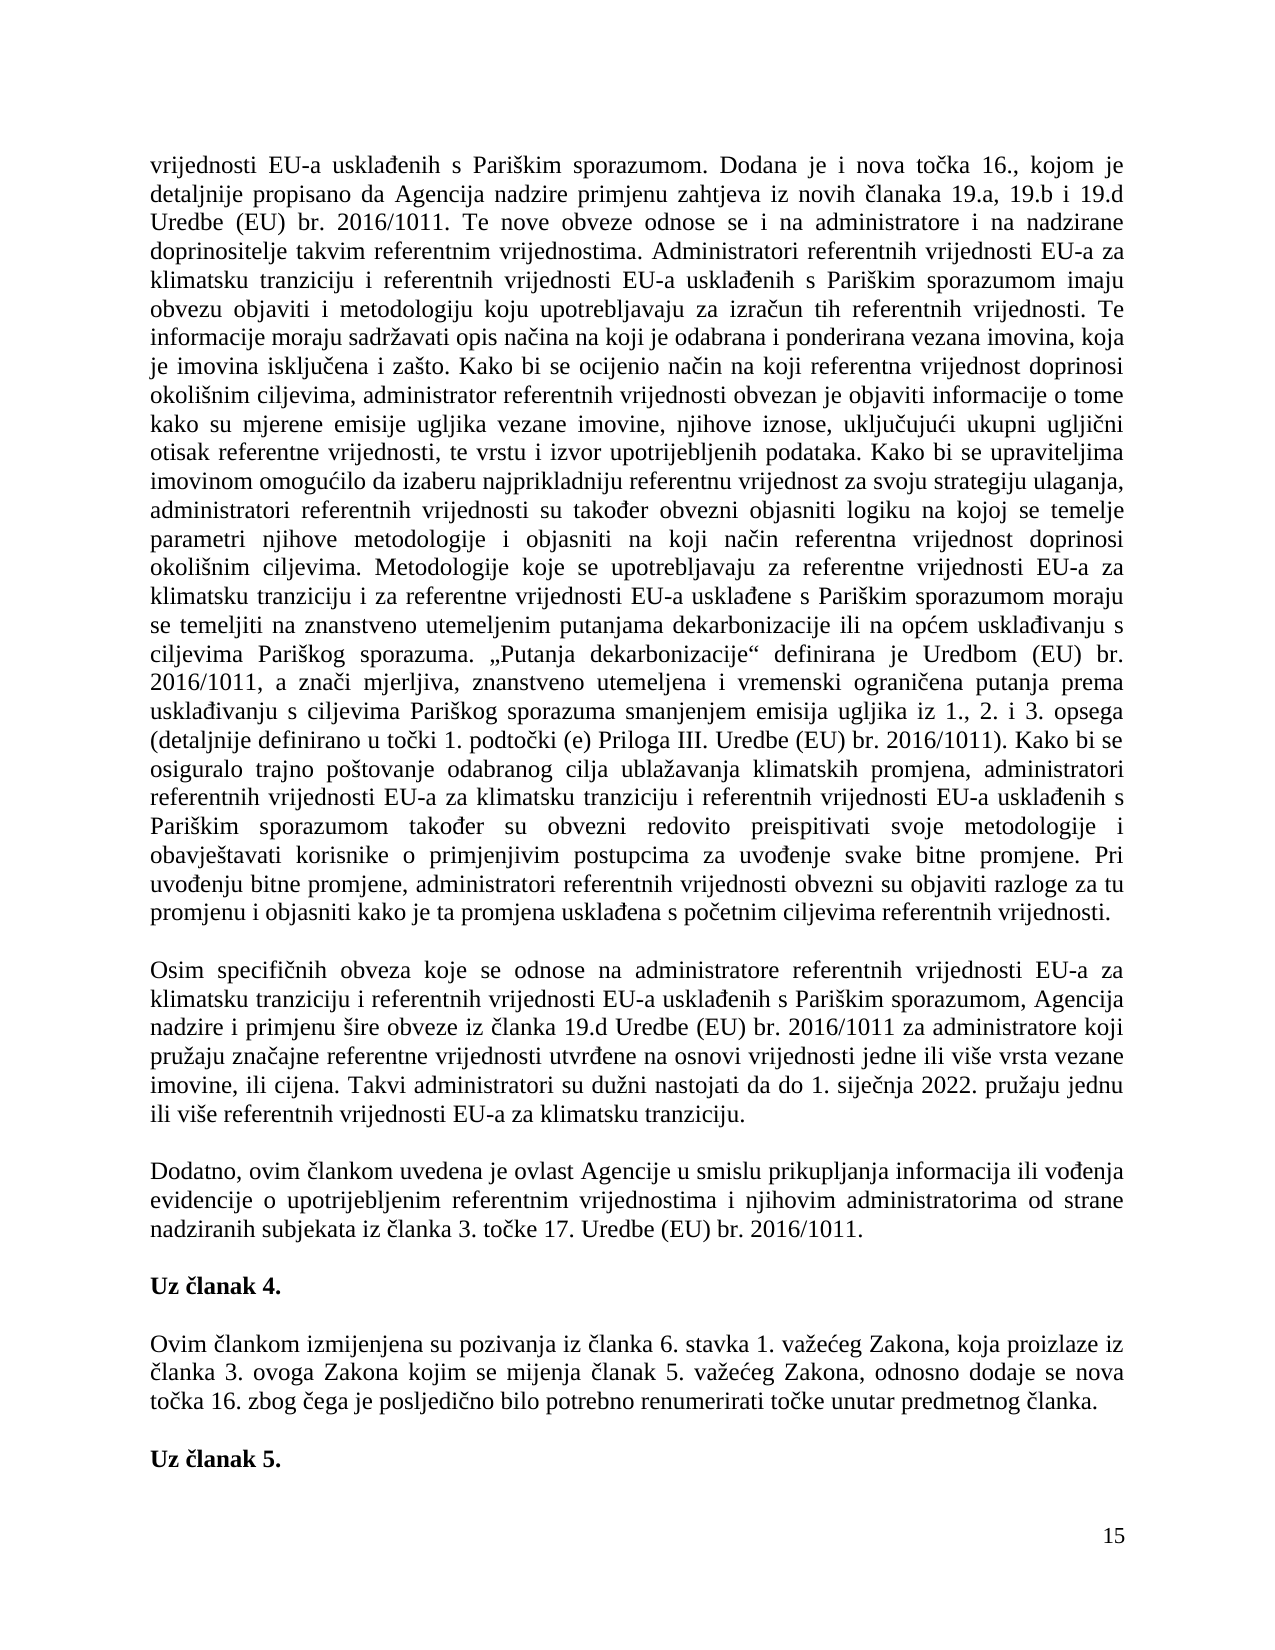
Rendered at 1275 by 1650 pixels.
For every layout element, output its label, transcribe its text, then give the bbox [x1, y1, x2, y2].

text Uz članak 4. [150, 1271, 1125, 1300]
text Osim specifičnih obveza koje se odnose na administratore referentnih vrijednosti EU-a za klimatsku tranziciju i referentnih vrijednosti EU-a usklađenih s Pariškim sporazumom, Agencija nadzire i primjenu šire obveze iz članka 19.d Uredbe (EU) br. 2016/1011 za administratore koji pružaju značajne referentne vrijednosti utvrđene na osnovi vrijednosti jedne ili više vrsta vezane imovine, ili cijena. Takvi administratori su dužni nastojati da do 1. siječnja 2022. pružaju jednu ili više referentnih vrijednosti EU-a za klimatsku tranziciju. [150, 955, 1125, 1127]
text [150, 150, 1125, 926]
text Dodatno, ovim člankom uvedena je ovlast Agencije u smislu prikupljanja informacija ili vođenja evidencije o upotrijebljenim referentnim vrijednostima i njihovim administratorima od strane nadziranih subjekata iz članka 3. točke 17. Uredbe (EU) br. 2016/1011. [150, 1156, 1125, 1242]
text Ovim člankom izmijenjena su pozivanja iz članka 6. stavka 1. važećeg Zakona, koja proizlaze iz članka 3. ovoga Zakona kojim se mijenja članak 5. važećeg Zakona, odnosno dodaje se nova točka 16. zbog čega je posljedično bilo potrebno renumerirati točke unutar predmetnog članka. [150, 1329, 1125, 1415]
text Uz članak 5. [150, 1444, 1125, 1472]
